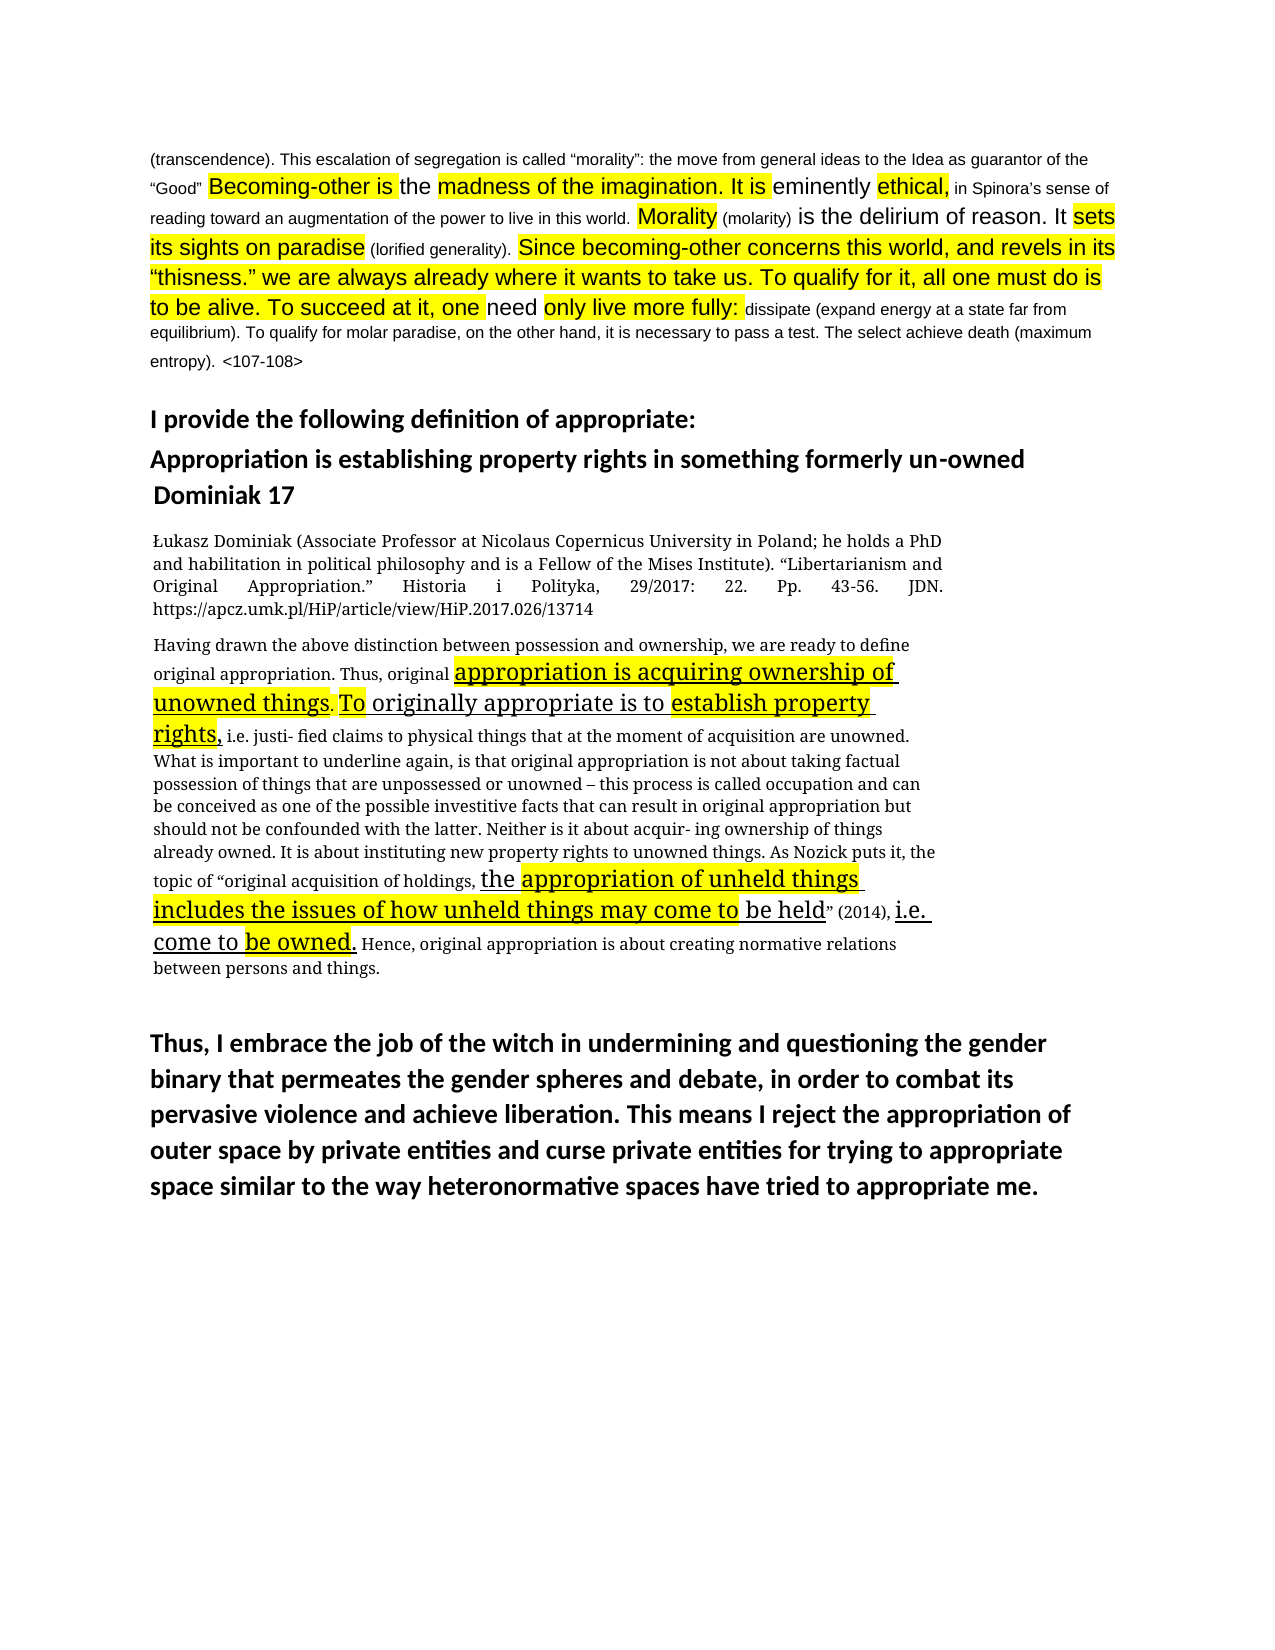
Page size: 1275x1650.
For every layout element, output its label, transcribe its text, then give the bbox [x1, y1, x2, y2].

subtitle I provide the following definition of appropriate: [150, 402, 1125, 435]
text Having drawn the above distinction between possession and ownership, we are ready to define original appropriation. Thus, original appropriation is acquiring ownership of unowned things. To originally appropriate is to establish property rights, i.e. justi- fied claims to physical things that at the moment of acquisition are unowned. What is important to underline again, is that original appropriation is not about taking factual possession of things that are unpossessed or unowned – this process is called occupation and can be conceived as one of the possible investitive facts that can result in original appropriation but should not be confounded with the latter. Neither is it about acquir- ing ownership of things already owned. It is about instituting new property rights to unowned things. As Nozick puts it, the topic of “original acquisition of holdings, the appropriation of unheld things includes the issues of how unheld things may come to be held” (2014), i.e. come to be owned. Hence, original appropriation is about creating normative relations between persons and things. [153, 633, 941, 979]
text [150, 150, 1125, 372]
text Łukasz Dominiak (Associate Professor at Nicolaus Copernicus University in Poland; he holds a PhD and habilitation in political philosophy and is a Fellow of the Mises Institute). “Libertarianism and Original Appropriation.” Historia i Polityka, 29/2017: 22. Pp. 43-56. JDN. https://apcz.umk.pl/HiP/article/view/HiP.2017.026/13714 [153, 529, 943, 620]
text Dominiak 17 [153, 478, 1125, 511]
subtitle Thus, I embrace the job of the witch in undermining and questioning the gender binary that permeates the gender spheres and debate, in order to combat its pervasive violence and achieve liberation. This means I reject the appropriation of outer space by private entities and curse private entities for trying to appropriate space similar to the way heteronormative spaces have tried to appropriate me. [150, 1026, 1125, 1202]
subtitle Appropriation is establishing property rights in something formerly un-owned [150, 442, 1125, 475]
